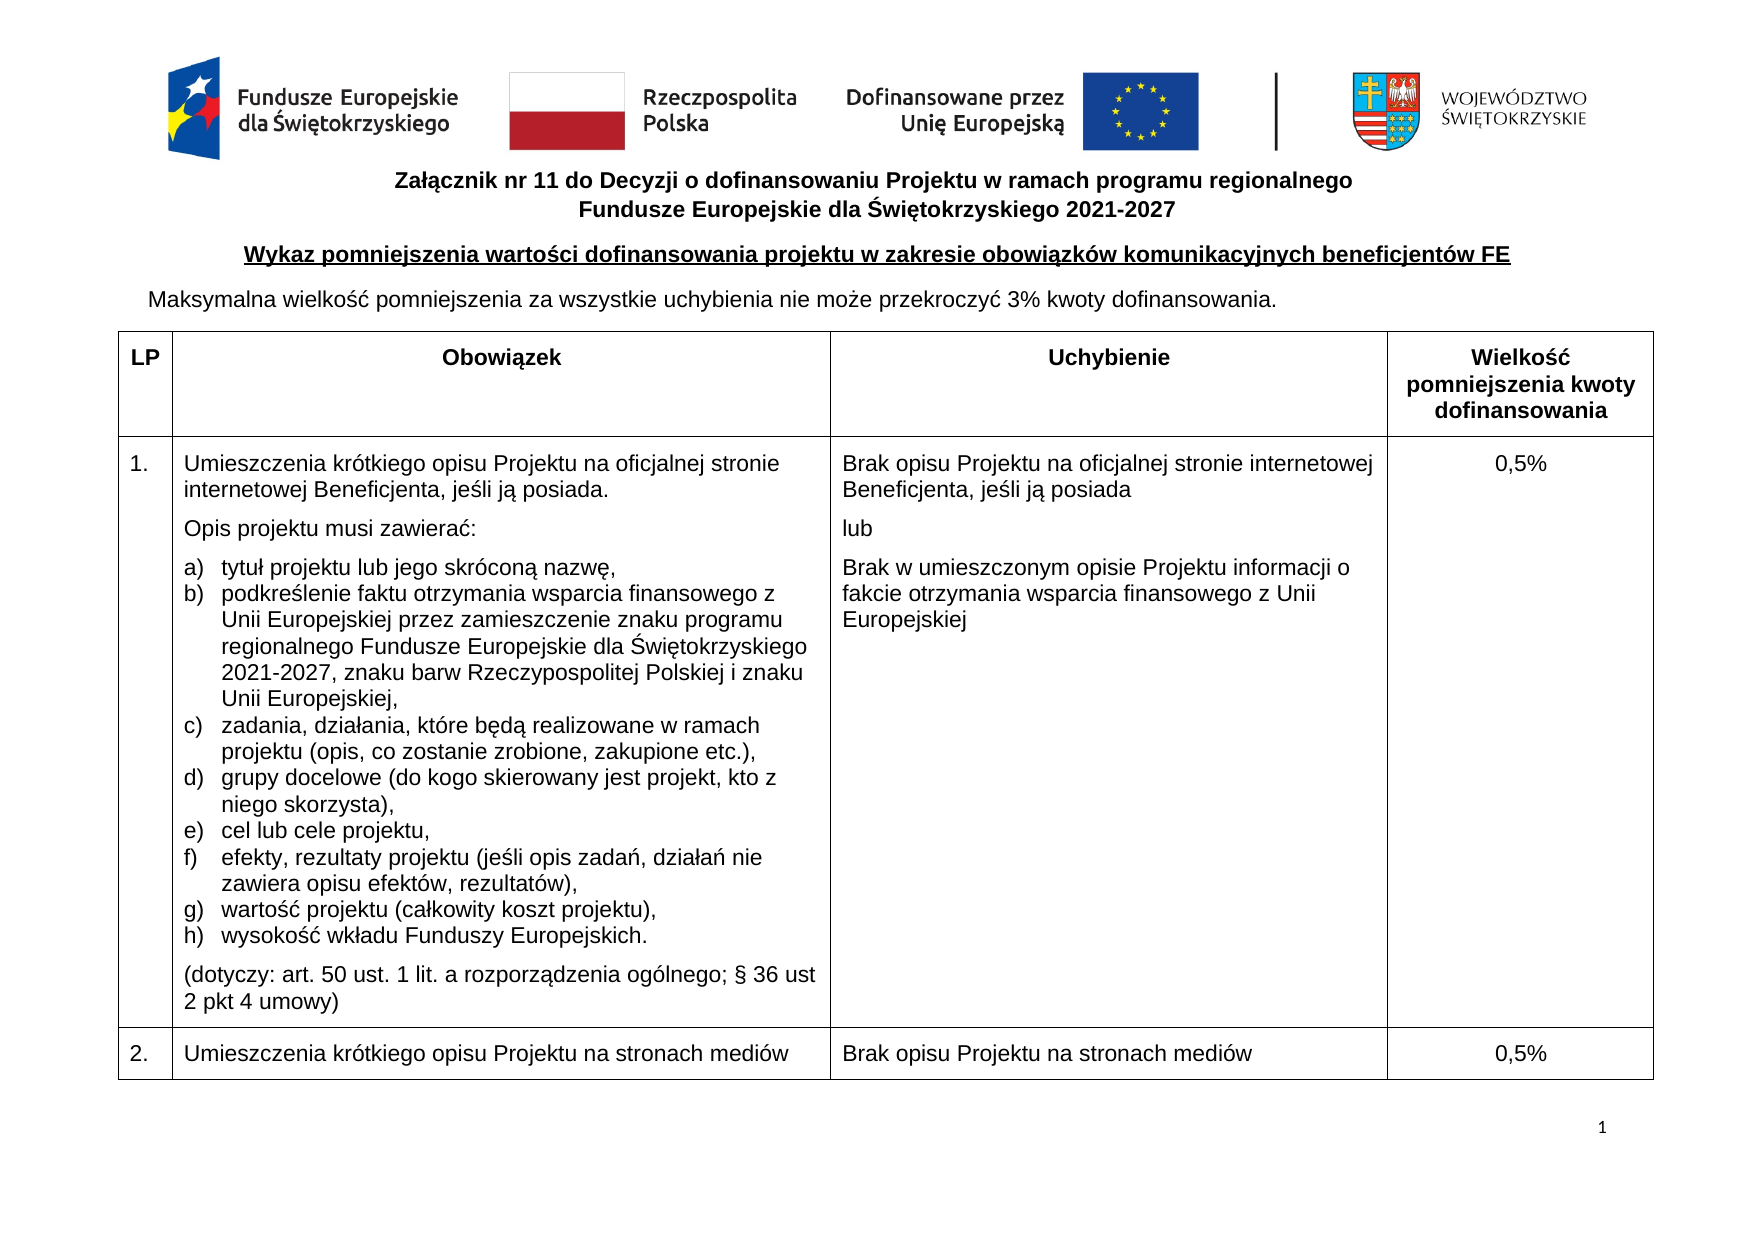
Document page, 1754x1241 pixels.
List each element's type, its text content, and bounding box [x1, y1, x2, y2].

text Wykaz pomniejszenia wartości dofinansowania projektu w zakresie obowiązków komunikacyjnych beneficjentów FE [148, 241, 1606, 267]
table_header LP [119, 332, 172, 436]
table_cell Brak opisu Projektu na stronach mediów społecznościowych Beneficjenta lub Brak w umieszczonym opisie Projektu informacji o fakcie otrzymania wsparcia finansowego z Unii Europejskiej [831, 1028, 1387, 1079]
text Załącznik nr 11 do Decyzji o dofinansowaniu Projektu w ramach programu regionalnego Fundusze Europejskie dla Świętokrzyskiego 2021-2027 [148, 148, 1606, 222]
table_header Obowiązek [173, 332, 830, 436]
table_cell 1. [119, 437, 172, 1027]
picture [147, 52, 1607, 165]
table_cell Brak opisu Projektu na oficjalnej stronie internetowej Beneficjenta, jeśli ją posiada lub Brak w umieszczonym opisie Projektu informacji o fakcie otrzymania wsparcia finansowego z Unii Europejskiej [831, 437, 1387, 1027]
text Maksymalna wielkość pomniejszenia za wszystkie uchybienia nie może przekroczyć 3% kwoty dofinansowania. [148, 286, 1606, 312]
table_cell 0,5% [1388, 1028, 1653, 1079]
table_header Uchybienie [831, 332, 1387, 436]
table_cell 2. [119, 1028, 172, 1079]
table_header Wielkość pomniejszenia kwoty dofinansowania [1388, 332, 1653, 436]
table_cell 0,5% [1388, 437, 1653, 1027]
table_cell Umieszczenia krótkiego opisu Projektu na oficjalnej stronie internetowej Beneficjenta, jeśli ją posiada. Opis projektu musi zawierać: tytuł projektu lub jego skróconą nazwę, podkreślenie faktu otrzymania wsparcia finansowego z Unii Europejskiej przez zamieszczenie znaku programu regionalnego Fundusze Europejskie dla Świętokrzyskiego 2021-2027, znaku barw Rzeczypospolitej Polskiej i znaku Unii Europejskiej, zadania, działania, które będą realizowane w ramach projektu (opis, co zostanie zrobione, zakupione etc.), grupy docelowe (do kogo skierowany jest projekt, kto z niego skorzysta), cel lub cele projektu, efekty, rezultaty projektu (jeśli opis zadań, działań nie zawiera opisu efektów, rezultatów), wartość projektu (całkowity koszt projektu), wysokość wkładu Funduszy Europejskich. (dotyczy: art. 50 ust. 1 lit. a rozporządzenia ogólnego; § 36 ust 2 pkt 4 umowy) [173, 437, 830, 1027]
